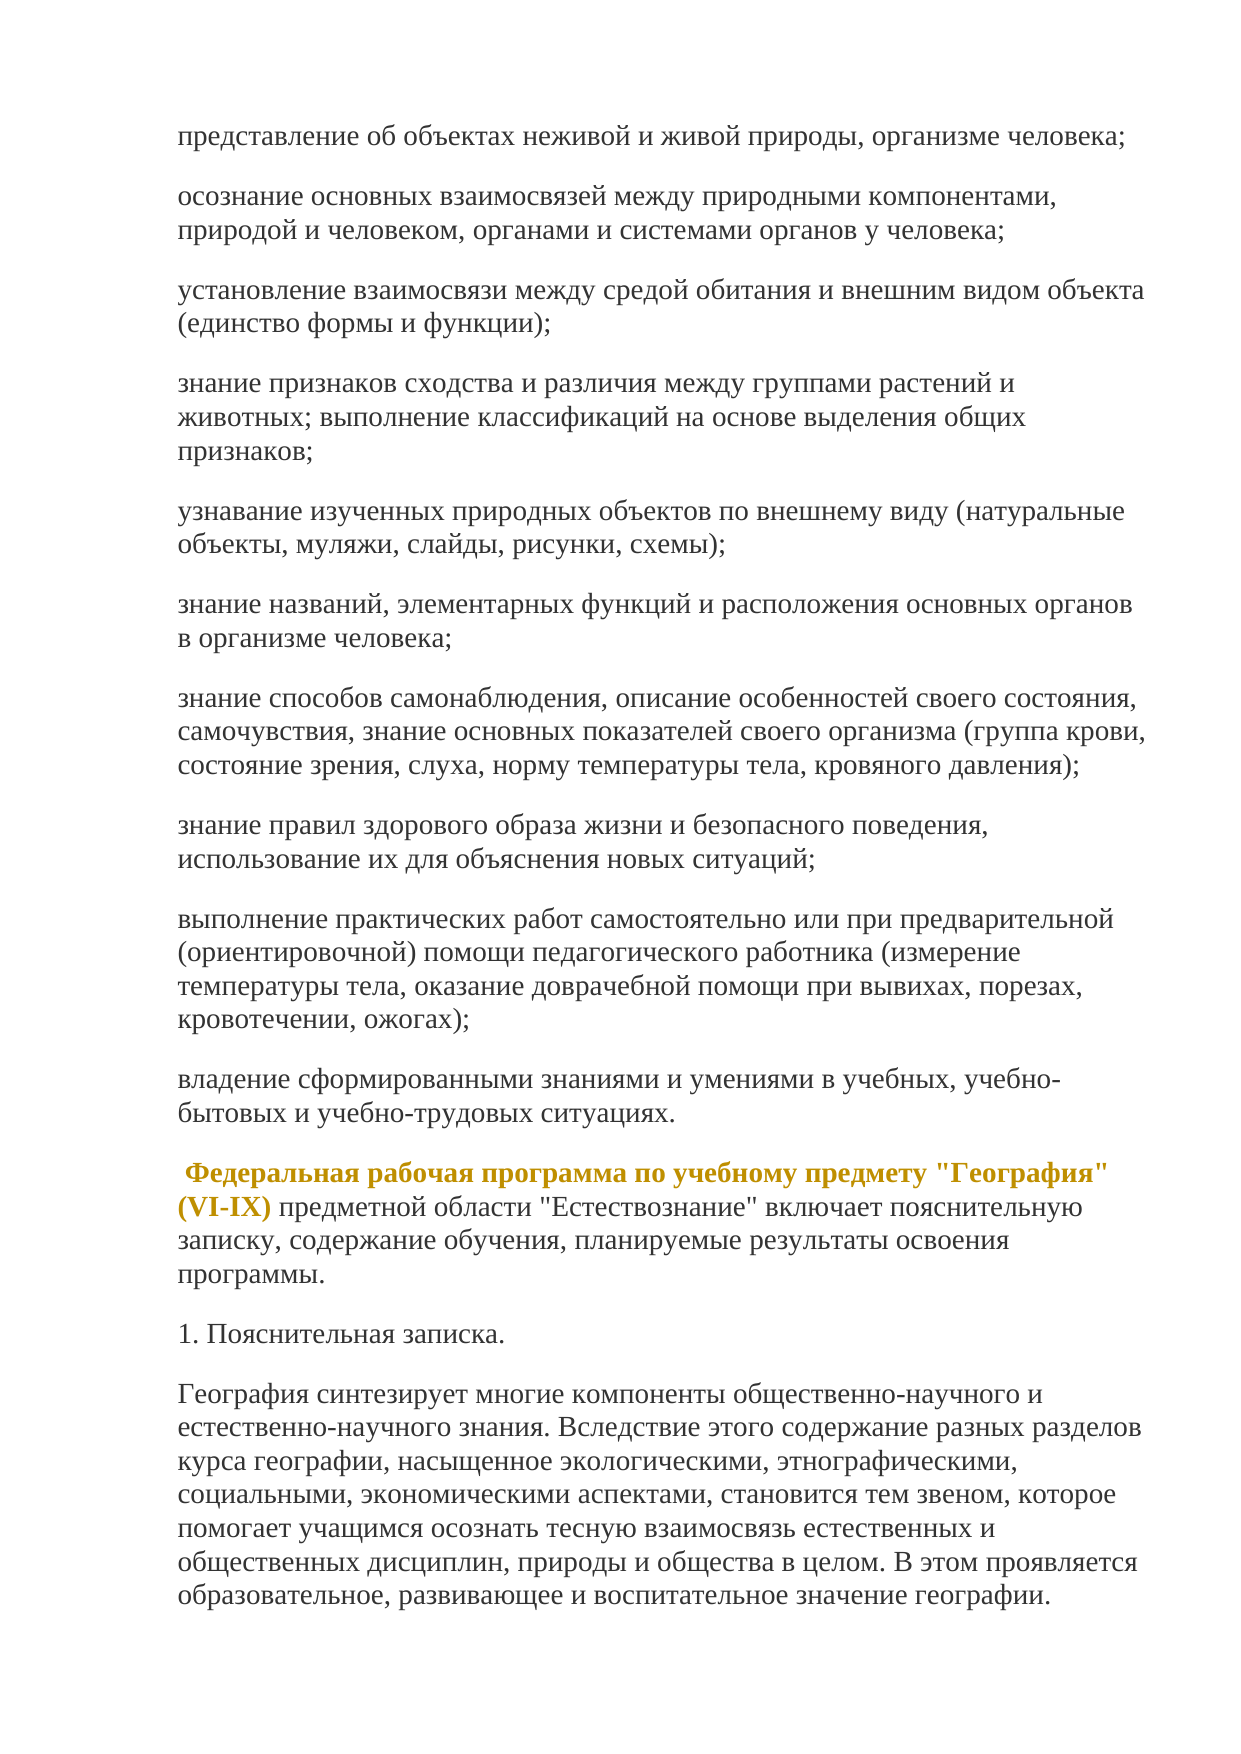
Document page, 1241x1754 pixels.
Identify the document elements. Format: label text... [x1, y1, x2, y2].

text География синтезирует многие компоненты общественно-научного и естественно-научного знания. Вследствие этого содержание разных разделов курса географии, насыщенное экологическими, этнографическими, социальными, экономическими аспектами, становится тем звеном, которое помогает учащимся осознать тесную взаимосвязь естественных и общественных дисциплин, природы и общества в целом. В этом проявляется образовательное, развивающее и воспитательное значение географии. [177, 1376, 1152, 1611]
text установление взаимосвязи между средой обитания и внешним видом объекта (единство формы и функции); [177, 272, 1152, 339]
text узнавание изученных природных объектов по внешнему виду (натуральные объекты, муляжи, слайды, рисунки, схемы); [177, 493, 1152, 560]
text владение сформированными знаниями и умениями в учебных, учебно-бытовых и учебно-трудовых ситуациях. [177, 1062, 1152, 1129]
text знание названий, элементарных функций и расположения основных органов в организме человека; [177, 586, 1152, 653]
text выполнение практических работ самостоятельно или при предварительной (ориентировочной) помощи педагогического работника (измерение температуры тела, оказание доврачебной помощи при вывихах, порезах, кровотечении, ожогах); [177, 901, 1152, 1035]
text знание правил здорового образа жизни и безопасного поведения, использование их для объяснения новых ситуаций; [177, 807, 1152, 874]
text знание способов самонаблюдения, описание особенностей своего состояния, самочувствия, знание основных показателей своего организма (группа крови, состояние зрения, слуха, норму температуры тела, кровяного давления); [177, 680, 1152, 781]
text 1. Пояснительная записка. [177, 1316, 1152, 1349]
text представление об объектах неживой и живой природы, организме человека; [177, 118, 1152, 152]
text знание признаков сходства и различия между группами растений и животных; выполнение классификаций на основе выделения общих признаков; [177, 366, 1152, 466]
text Федеральная рабочая программа по учебному предмету "География" (VI-IX) предметной области "Естествознание" включает пояснительную записку, содержание обучения, планируемые результаты освоения программы. [177, 1155, 1152, 1289]
text осознание основных взаимосвязей между природными компонентами, природой и человеком, органами и системами органов у человека; [177, 178, 1152, 245]
